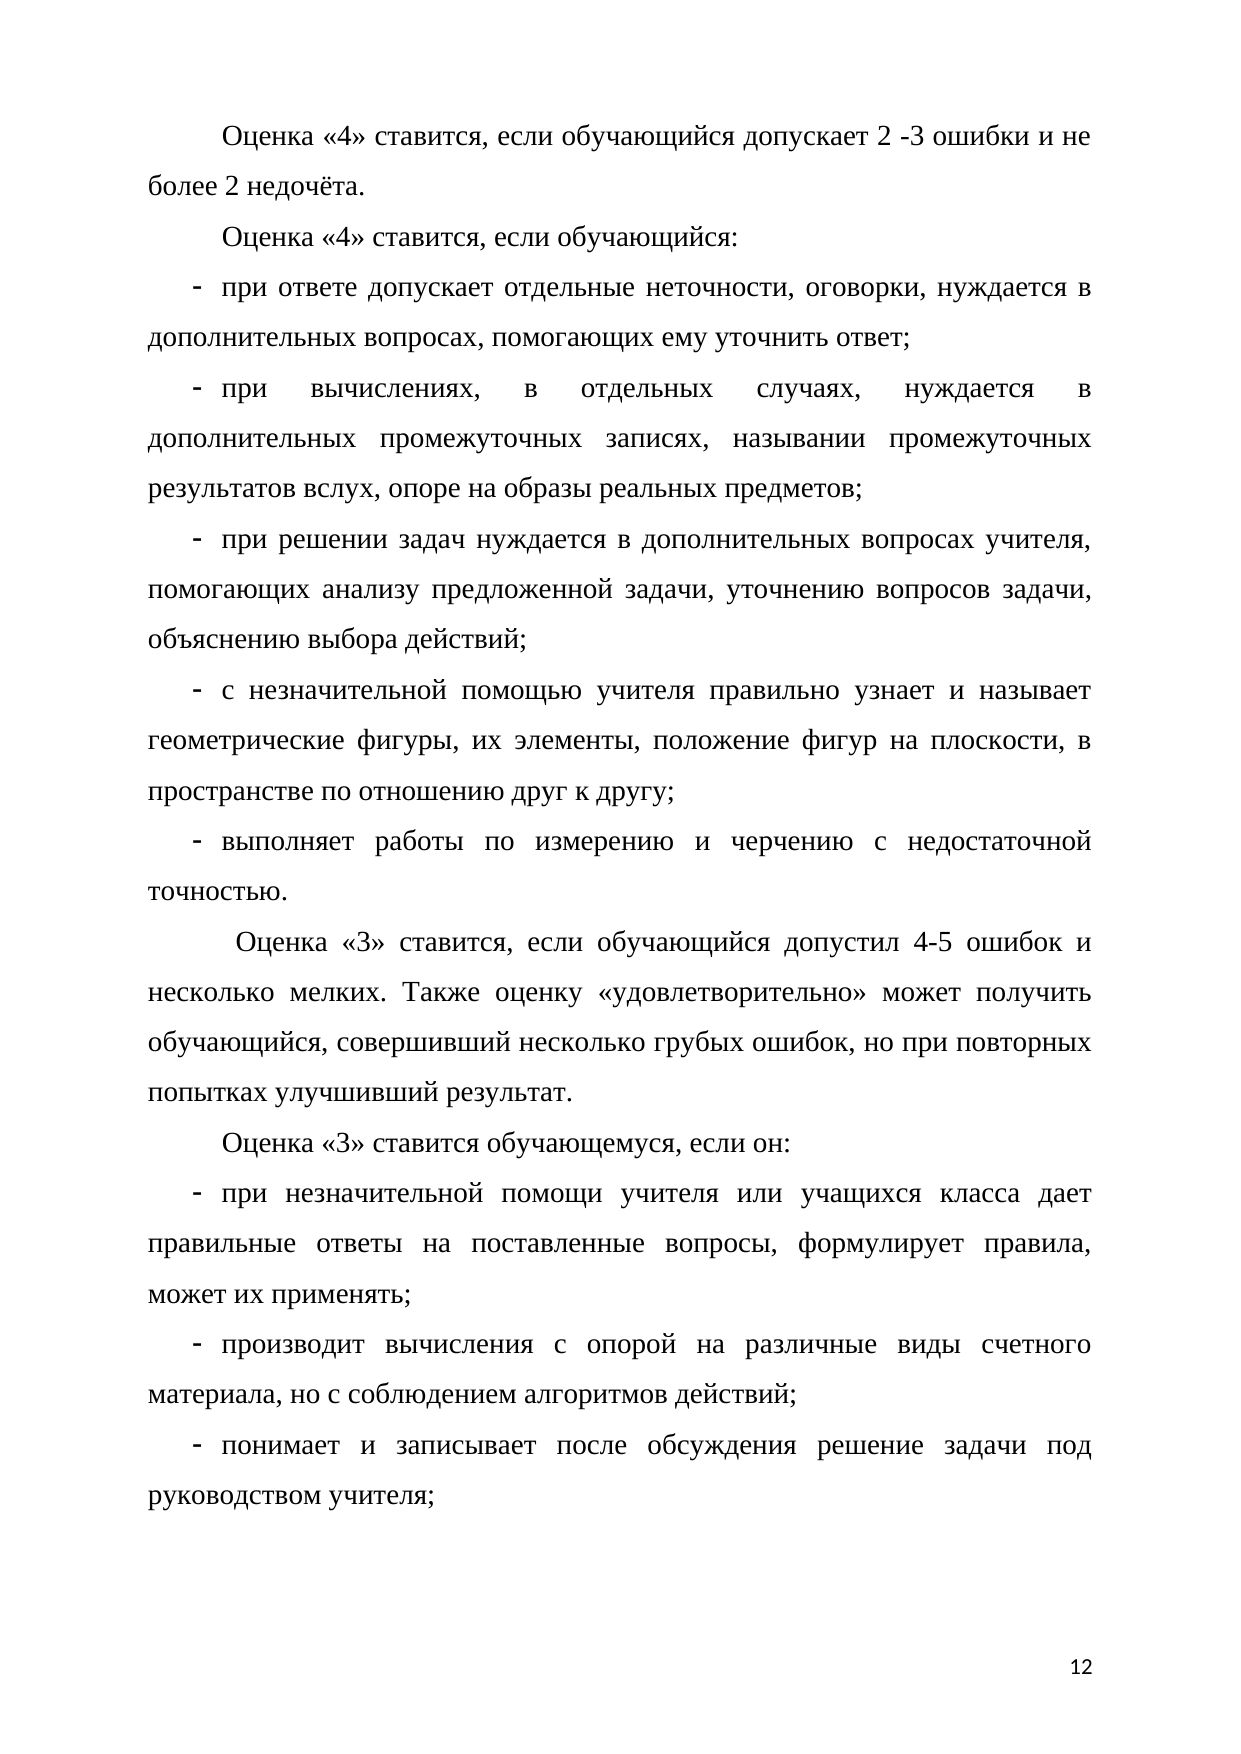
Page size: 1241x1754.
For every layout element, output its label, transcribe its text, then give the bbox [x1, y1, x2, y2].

text Оценка «3» ставится, если обучающийся допустил 4-5 ошибок и несколько мелких. Также оценку «удовлетворительно» может получить обучающийся, совершивший несколько грубых ошибок, но при повторных попытках улучшивший результат. [148, 924, 1092, 1108]
list при решении задач нуждается в дополнительных вопросах учителя, помогающих анализу предложенной задачи, уточнению вопросов задачи, объяснению выбора действий; [148, 521, 1092, 655]
list с незначительной помощью учителя правильно узнает и называет геометрические фигуры, их элементы, положение фигур на плоскости, в пространстве по отношению друг к другу; [148, 672, 1092, 806]
list при вычислениях, в отдельных случаях, нуждается в дополнительных промежуточных записях, назывании промежуточных результатов вслух, опоре на образы реальных предметов; [148, 370, 1092, 504]
list при ответе допускает отдельные неточности, оговорки, нуждается в дополнительных вопросах, помогающих ему уточнить ответ; [148, 269, 1092, 353]
list выполняет работы по измерению и черчению с недостаточной точностью. [148, 823, 1092, 907]
text Оценка «4» ставится, если обучающийся: [148, 219, 1092, 252]
list производит вычисления с опорой на различные виды счетного материала, но с соблюдением алгоритмов действий; [148, 1326, 1092, 1410]
list понимает и записывает после обсуждения решение задачи под руководством учителя; [148, 1427, 1092, 1511]
text Оценка «3» ставится обучающемуся, если он: [148, 1125, 1092, 1158]
text Оценка «4» ставится, если обучающийся допускает 2 -3 ошибки и не более 2 недочёта. [148, 118, 1092, 202]
list при незначительной помощи учителя или учащихся класса дает правильные ответы на поставленные вопросы, формулирует правила, может их применять; [148, 1175, 1092, 1309]
